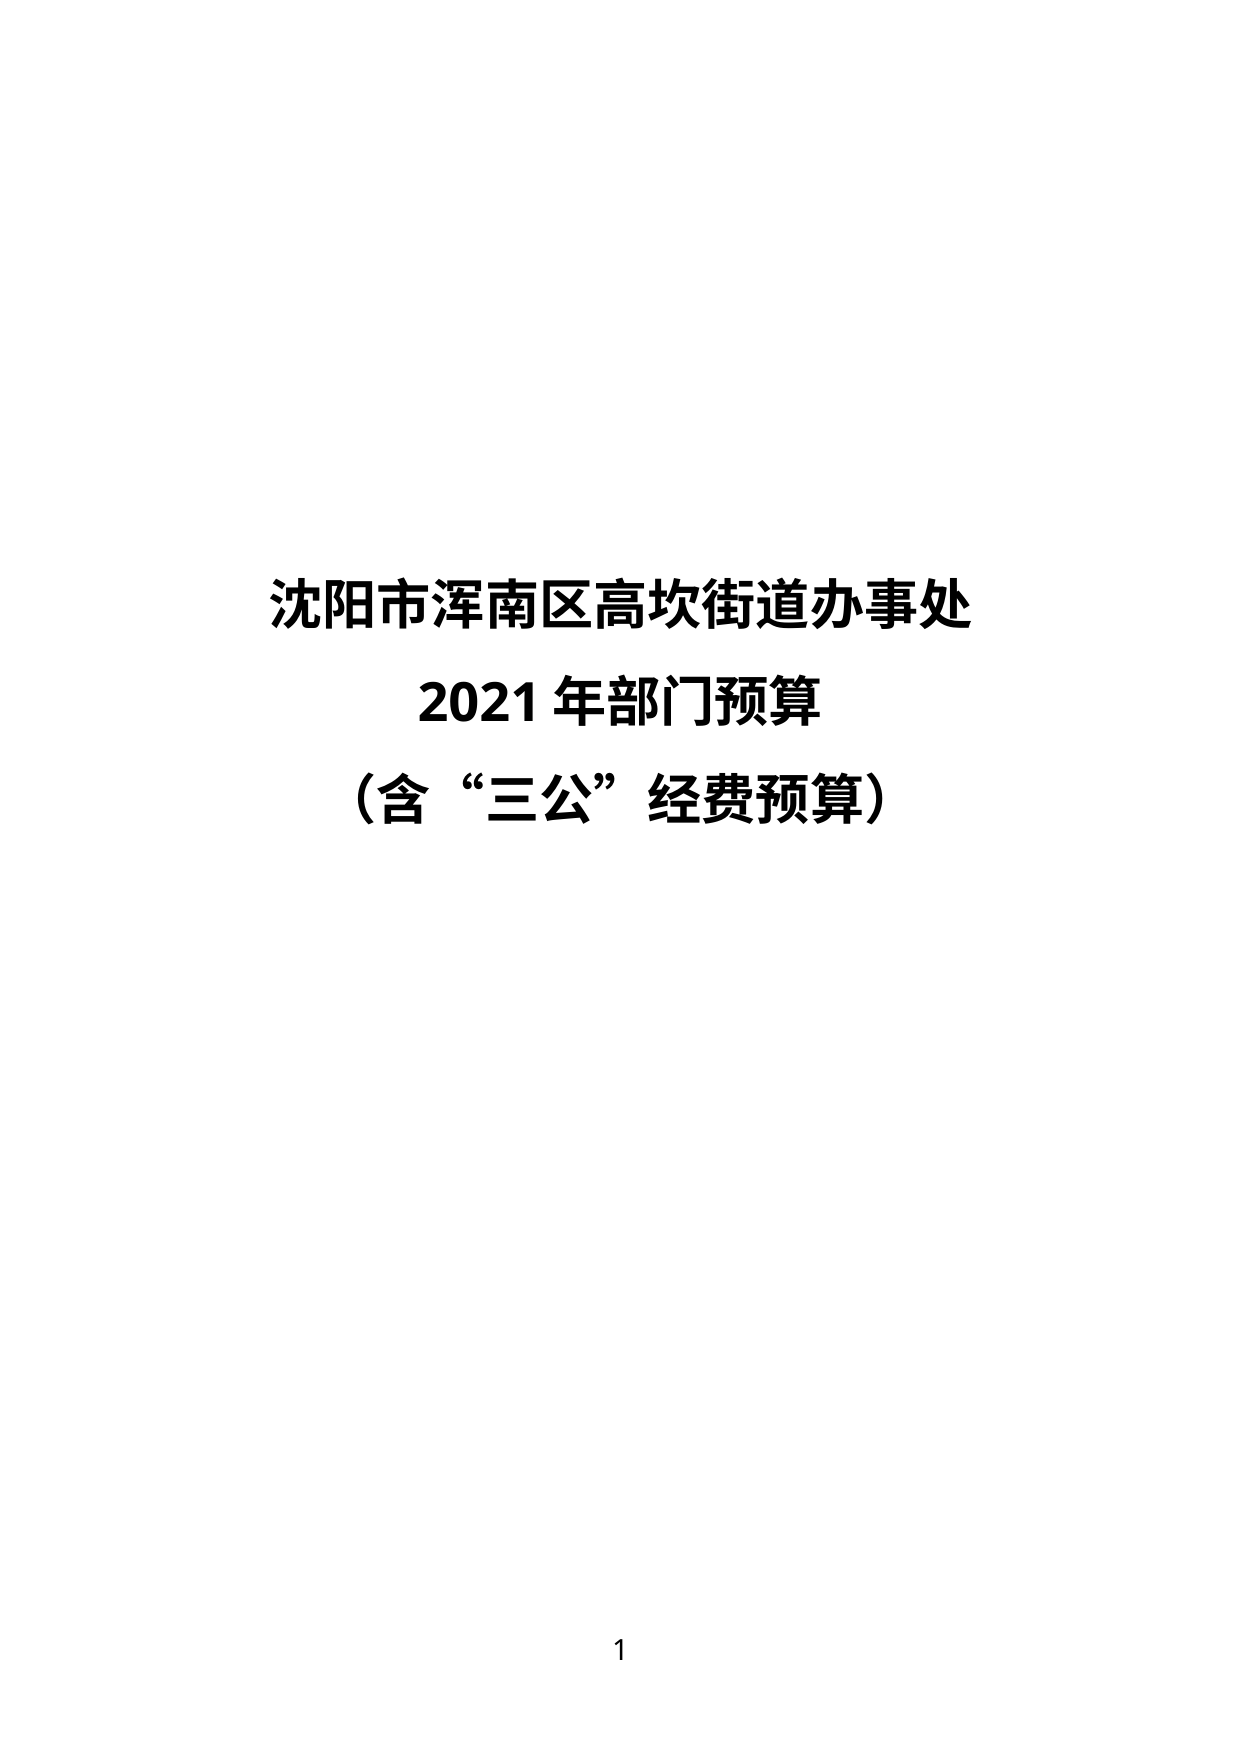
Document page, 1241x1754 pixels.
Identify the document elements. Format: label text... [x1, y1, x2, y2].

text 沈阳市浑南区高坎街道办事处 [187, 552, 1053, 649]
text 2021年部门预算 [187, 649, 1053, 747]
text （含“三公”经费预算） [187, 747, 1053, 844]
